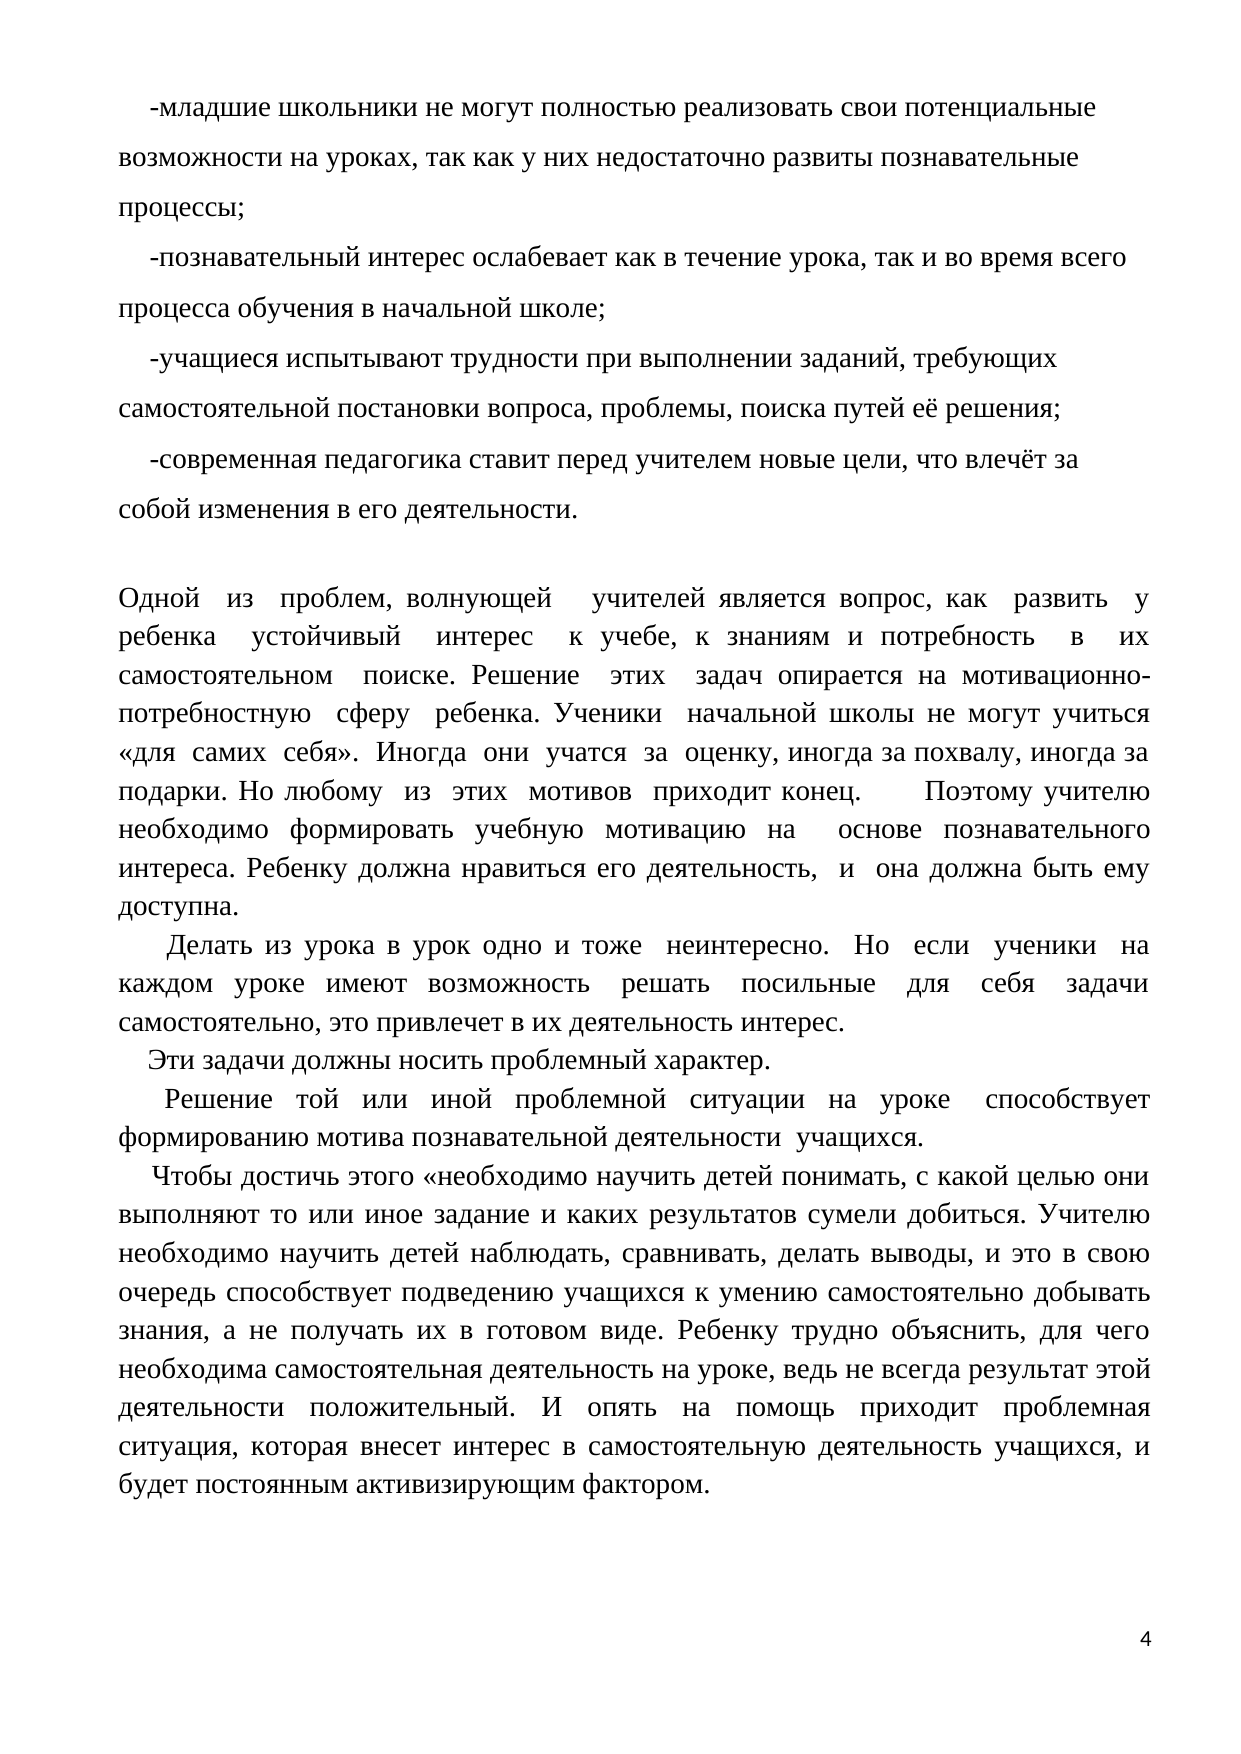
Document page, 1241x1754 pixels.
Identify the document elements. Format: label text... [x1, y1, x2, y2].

text Чтобы достичь этого «необходимо научить детей понимать, с какой целью они выполняют то или иное задание и каких результатов сумели добиться. Учителю необходимо научить детей наблюдать, сравнивать, делать выводы, и это в свою очередь способствует подведению учащихся к умению самостоятельно добывать знания, а не получать их в готовом виде. Ребенку трудно объяснить, для чего необходима самостоятельная деятельность на уроке, ведь не всегда результат этой деятельности положительный. И опять на помощь приходит проблемная ситуация, которая внесет интерес в самостоятельную деятельность учащихся, и будет постоянным активизирующим фактором. [118, 1158, 1152, 1500]
text Одной из проблем, волнующей учителей является вопрос, как развить у ребенка устойчивый интерес к учебе, к знаниям и потребность в их самостоятельном поиске. Решение этих задач опирается на мотивационно-потребностную сферу ребенка. Ученики начальной школы не могут учиться «для самих себя». Иногда они учатся за оценку, иногда за похвалу, иногда за подарки. Но любому из этих мотивов приходит конец. Поэтому учителю необходимо формировать учебную мотивацию на основе познавательного интереса. Ребенку должна нравиться его деятельность, и она должна быть ему доступна. [118, 580, 1152, 922]
text -учащиеся испытывают трудности при выполнении заданий, требующих самостоятельной постановки вопроса, проблемы, поиска путей её решения; [118, 340, 1152, 424]
text -младшие школьники не могут полностью реализовать свои потенциальные возможности на уроках, так как у них недостаточно развиты познавательные процессы; [118, 89, 1152, 223]
text -познавательный интерес ослабевает как в течение урока, так и во время всего процесса обучения в начальной школе; [118, 239, 1152, 323]
text Решение той или иной проблемной ситуации на уроке способствует формированию мотива познавательной деятельности учащихся. [118, 1081, 1152, 1153]
text Делать из урока в урок одно и тоже неинтересно. Но если ученики на каждом уроке имеют возможность решать посильные для себя задачи самостоятельно, это привлечет в их деятельность интерес. [118, 927, 1152, 1037]
text -современная педагогика ставит перед учителем новые цели, что влечёт за собой изменения в его деятельности. [118, 441, 1152, 525]
text Эти задачи должны носить проблемный характер. [118, 1042, 1152, 1076]
